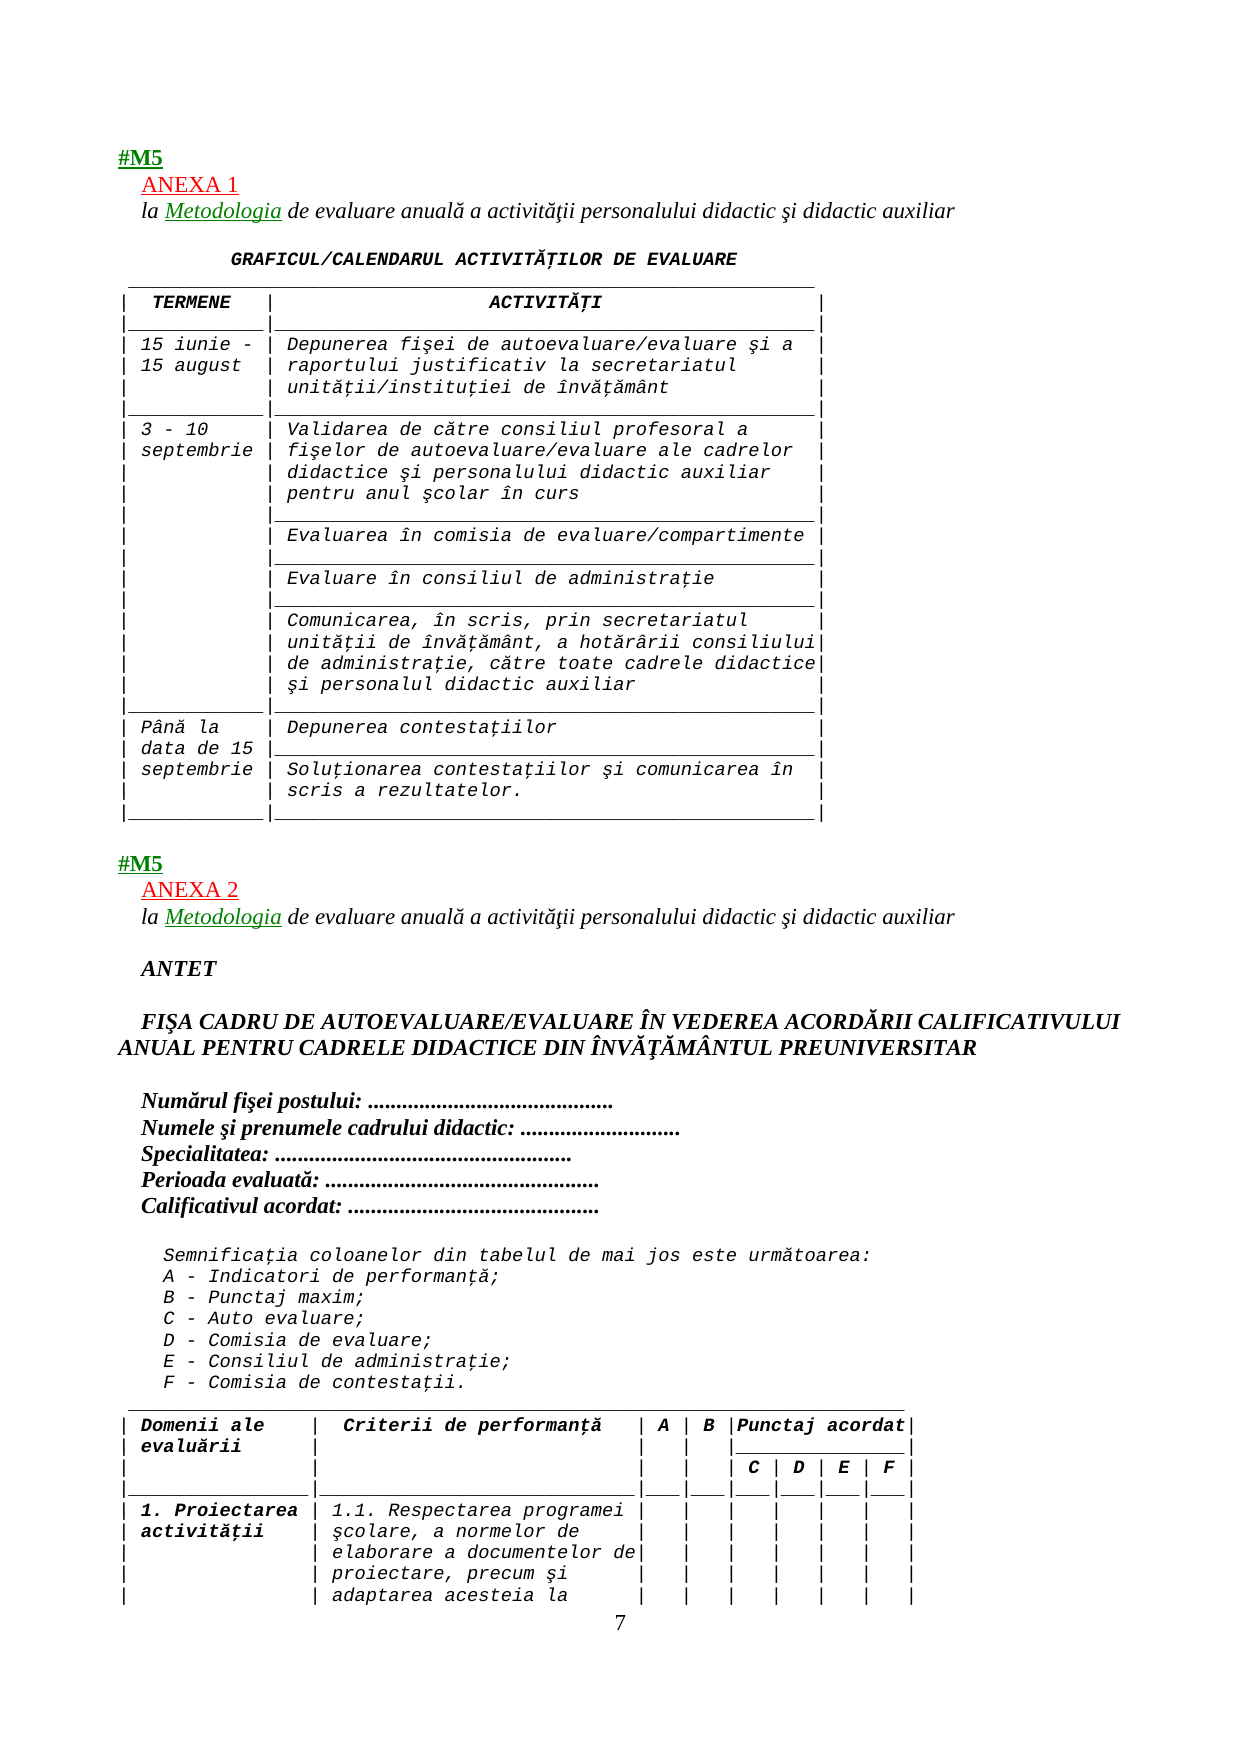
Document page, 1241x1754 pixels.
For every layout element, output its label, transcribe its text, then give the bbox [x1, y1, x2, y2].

text | septembrie | Soluţionarea contestaţiilor şi comunicarea în | [118, 760, 1122, 781]
text | 15 iunie - | Depunerea fişei de autoevaluare/evaluare şi a | [118, 335, 1122, 356]
text | data de 15 |________________________________________________| [118, 739, 1122, 760]
text GRAFICUL/CALENDARUL ACTIVITĂŢILOR DE EVALUARE [118, 250, 1122, 271]
text | |________________________________________________| [118, 547, 1122, 569]
text |____________|________________________________________________| [118, 802, 1122, 824]
text | TERMENE | ACTIVITĂŢI | [118, 292, 1122, 314]
text |________________|____________________________|___|___|___|___|___|___| [118, 1479, 1122, 1500]
text #M5 [118, 144, 1122, 171]
text | | elaborare a documentelor de| | | | | | | [118, 1543, 1122, 1564]
text | |________________________________________________| [118, 590, 1122, 611]
text | Domenii ale | Criterii de performanţă | A | B |Punctaj acordat| [118, 1415, 1122, 1437]
text | 3 - 10 | Validarea de către consiliul profesoral a | [118, 420, 1122, 441]
text Semnificaţia coloanelor din tabelul de mai jos este următoarea: [118, 1245, 1122, 1267]
text | | de administraţie, către toate cadrele didactice| [118, 654, 1122, 675]
text | | Evaluarea în comisia de evaluare/compartimente | [118, 526, 1122, 547]
text | | | | | C | D | E | F | [118, 1458, 1122, 1479]
text | | Evaluare în consiliul de administraţie | [118, 569, 1122, 590]
text | | pentru anul şcolar în curs | [118, 484, 1122, 505]
text Numele şi prenumele cadrului didactic: ............................ [118, 1113, 1122, 1140]
text | septembrie | fişelor de autoevaluare/evaluare ale cadrelor | [118, 441, 1122, 462]
text | evaluării | | | |_______________| [118, 1437, 1122, 1458]
text Numărul fişei postului: ........................................... [118, 1087, 1122, 1113]
text Calificativul acordat: ............................................ [118, 1193, 1122, 1219]
text la Metodologia de evaluare anuală a activităţii personalului didactic şi didactic auxiliar [118, 903, 1122, 929]
text E - Consiliul de administraţie; [118, 1352, 1122, 1373]
text la Metodologia de evaluare anuală a activităţii personalului didactic şi didactic auxiliar [118, 197, 1122, 223]
text | 15 august | raportului justificativ la secretariatul | [118, 356, 1122, 377]
text | | scris a rezultatelor. | [118, 781, 1122, 802]
text | | adaptarea acesteia la | | | | | | | [118, 1585, 1122, 1607]
text | 1. Proiectarea | 1.1. Respectarea programei | | | | | | | [118, 1500, 1122, 1522]
text ANEXA 1 [118, 171, 1122, 197]
text _____________________________________________________________________ [118, 1394, 1122, 1415]
text | | şi personalul didactic auxiliar | [118, 675, 1122, 696]
text | | unităţii/instituţiei de învăţământ | [118, 377, 1122, 399]
text F - Comisia de contestaţii. [118, 1373, 1122, 1394]
text A - Indicatori de performanţă; [118, 1267, 1122, 1288]
text Specialitatea: .................................................... [118, 1140, 1122, 1166]
text | | didactice şi personalului didactic auxiliar | [118, 462, 1122, 484]
text B - Punctaj maxim; [118, 1288, 1122, 1309]
text |____________|________________________________________________| [118, 314, 1122, 335]
text #M5 [118, 850, 1122, 876]
text | | Comunicarea, în scris, prin secretariatul | [118, 611, 1122, 632]
text | |________________________________________________| [118, 505, 1122, 526]
text |____________|________________________________________________| [118, 696, 1122, 717]
text Perioada evaluată: ................................................ [118, 1166, 1122, 1193]
text | | proiectare, precum şi | | | | | | | [118, 1564, 1122, 1585]
text ANEXA 2 [118, 876, 1122, 903]
text | | unităţii de învăţământ, a hotărârii consiliului| [118, 632, 1122, 654]
text C - Auto evaluare; [118, 1309, 1122, 1330]
text FIŞA CADRU DE AUTOEVALUARE/EVALUARE ÎN VEDEREA ACORDĂRII CALIFICATIVULUI ANUAL PENTRU CADRELE DIDACTICE DIN ÎNVĂŢĂMÂNTUL PREUNIVERSITAR [118, 1008, 1122, 1061]
text | Până la | Depunerea contestaţiilor | [118, 717, 1122, 739]
text | activităţii | şcolare, a normelor de | | | | | | | [118, 1522, 1122, 1543]
text D - Comisia de evaluare; [118, 1330, 1122, 1352]
text ANTET [118, 955, 1122, 982]
text |____________|________________________________________________| [118, 399, 1122, 420]
text _____________________________________________________________ [118, 271, 1122, 292]
